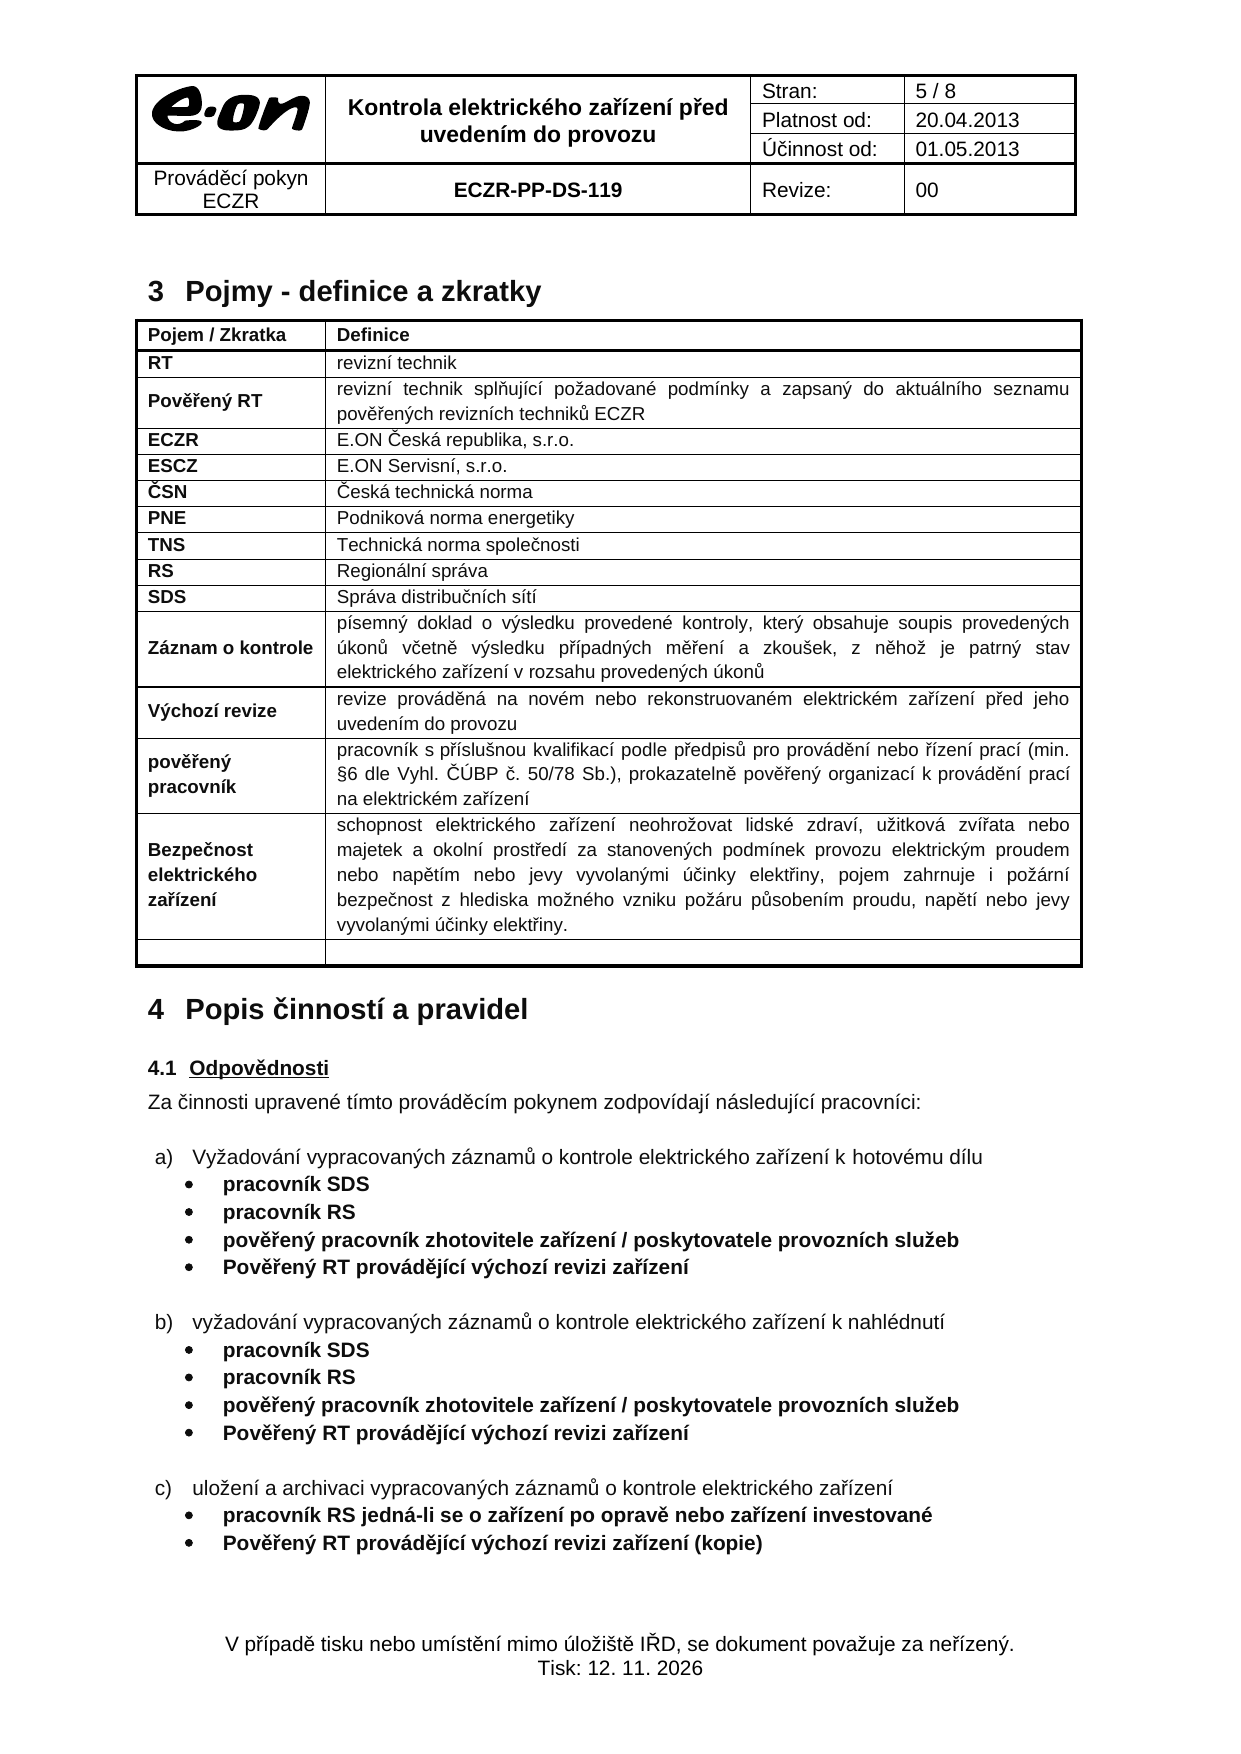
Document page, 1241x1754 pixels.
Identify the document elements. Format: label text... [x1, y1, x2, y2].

list pověřený pracovník zhotovitele zařízení / poskytovatele provozních služeb [185, 1393, 1092, 1417]
table_cell revizní technik [326, 352, 1080, 377]
list pracovník SDS [185, 1172, 1092, 1196]
table_cell ČSN [138, 481, 325, 506]
subtitle Pojmy - definice a zkratky [148, 274, 1092, 307]
table_cell Regionální správa [326, 560, 1080, 584]
table_cell schopnost elektrického zařízení neohrožovat lidské zdraví, užitková zvířata nebo majetek a okolní prostředí za stanovených podmínek provozu elektrickým proudem nebo napětím nebo jevy vyvolanými účinky elektřiny, pojem zahrnuje i požární bezpečnost z hlediska možného vzniku požáru působením proudu, napětí nebo jevy vyvolanými účinky elektřiny. [326, 814, 1080, 938]
table_cell Správa distribučních sítí [326, 586, 1080, 611]
list pracovník RS jedná-li se o zařízení po opravě nebo zařízení investované [185, 1503, 1092, 1527]
table_cell [326, 940, 1080, 964]
table_cell pracovník s příslušnou kvalifikací podle předpisů pro provádění nebo řízení prací (min. §6 dle Vyhl. ČÚBP č. 50/78 Sb.), prokazatelně pověřený organizací k provádění prací na elektrickém zařízení [326, 739, 1080, 813]
table_cell ESCZ [138, 455, 325, 480]
table_cell ECZR [138, 429, 325, 454]
list pracovník SDS [185, 1338, 1092, 1362]
subtitle Popis činností a pravidel [148, 992, 1092, 1026]
table_cell E.ON Česká republika, s.r.o. [326, 429, 1080, 454]
list Pověřený RT provádějící výchozí revizi zařízení [185, 1255, 1092, 1279]
table_cell Technická norma společnosti [326, 533, 1080, 558]
table_cell E.ON Servisní, s.r.o. [326, 455, 1080, 480]
list pověřený pracovník zhotovitele zařízení / poskytovatele provozních služeb [185, 1227, 1092, 1251]
table_cell RS [138, 560, 325, 584]
table_cell Česká technická norma [326, 481, 1080, 506]
list Vyžadování vypracovaných záznamů o kontrole elektrického zařízení k hotovému dílu [154, 1145, 1092, 1169]
table_cell TNS [138, 533, 325, 558]
list pracovník RS [185, 1365, 1092, 1389]
table_cell písemný doklad o výsledku provedené kontroly, který obsahuje soupis provedených úkonů včetně výsledku případných měření a zkoušek, z něhož je patrný stav elektrického zařízení v rozsahu provedených úkonů [326, 612, 1080, 686]
text Za činnosti upravené tímto prováděcím pokynem zodpovídají následující pracovníci: [148, 1090, 1092, 1114]
table_header Definice [326, 322, 1080, 348]
list vyžadování vypracovaných záznamů o kontrole elektrického zařízení k nahlédnutí [154, 1310, 1092, 1334]
list uložení a archivaci vypracovaných záznamů o kontrole elektrického zařízení [154, 1476, 1092, 1499]
table_cell Podniková norma energetiky [326, 507, 1080, 532]
list pracovník RS [185, 1200, 1092, 1224]
table_cell pověřený pracovník [138, 739, 325, 813]
table_cell Záznam o kontrole [138, 612, 325, 686]
table_cell RT [138, 352, 325, 377]
table_cell revizní technik splňující požadované podmínky a zapsaný do aktuálního seznamu pověřených revizních techniků ECZR [326, 378, 1080, 428]
table_cell Pověřený RT [138, 378, 325, 428]
table_cell [138, 940, 325, 964]
table_header Pojem / Zkratka [138, 322, 325, 348]
table_cell Bezpečnost elektrického zařízení [138, 814, 325, 938]
table_cell revize prováděná na novém nebo rekonstruovaném elektrickém zařízení před jeho uvedením do provozu [326, 688, 1080, 737]
table_cell PNE [138, 507, 325, 532]
table_cell SDS [138, 586, 325, 611]
table_cell Výchozí revize [138, 688, 325, 737]
list Pověřený RT provádějící výchozí revizi zařízení [185, 1420, 1092, 1444]
list Pověřený RT provádějící výchozí revizi zařízení (kopie) [185, 1531, 1092, 1555]
subtitle Odpovědnosti [148, 1056, 1092, 1080]
